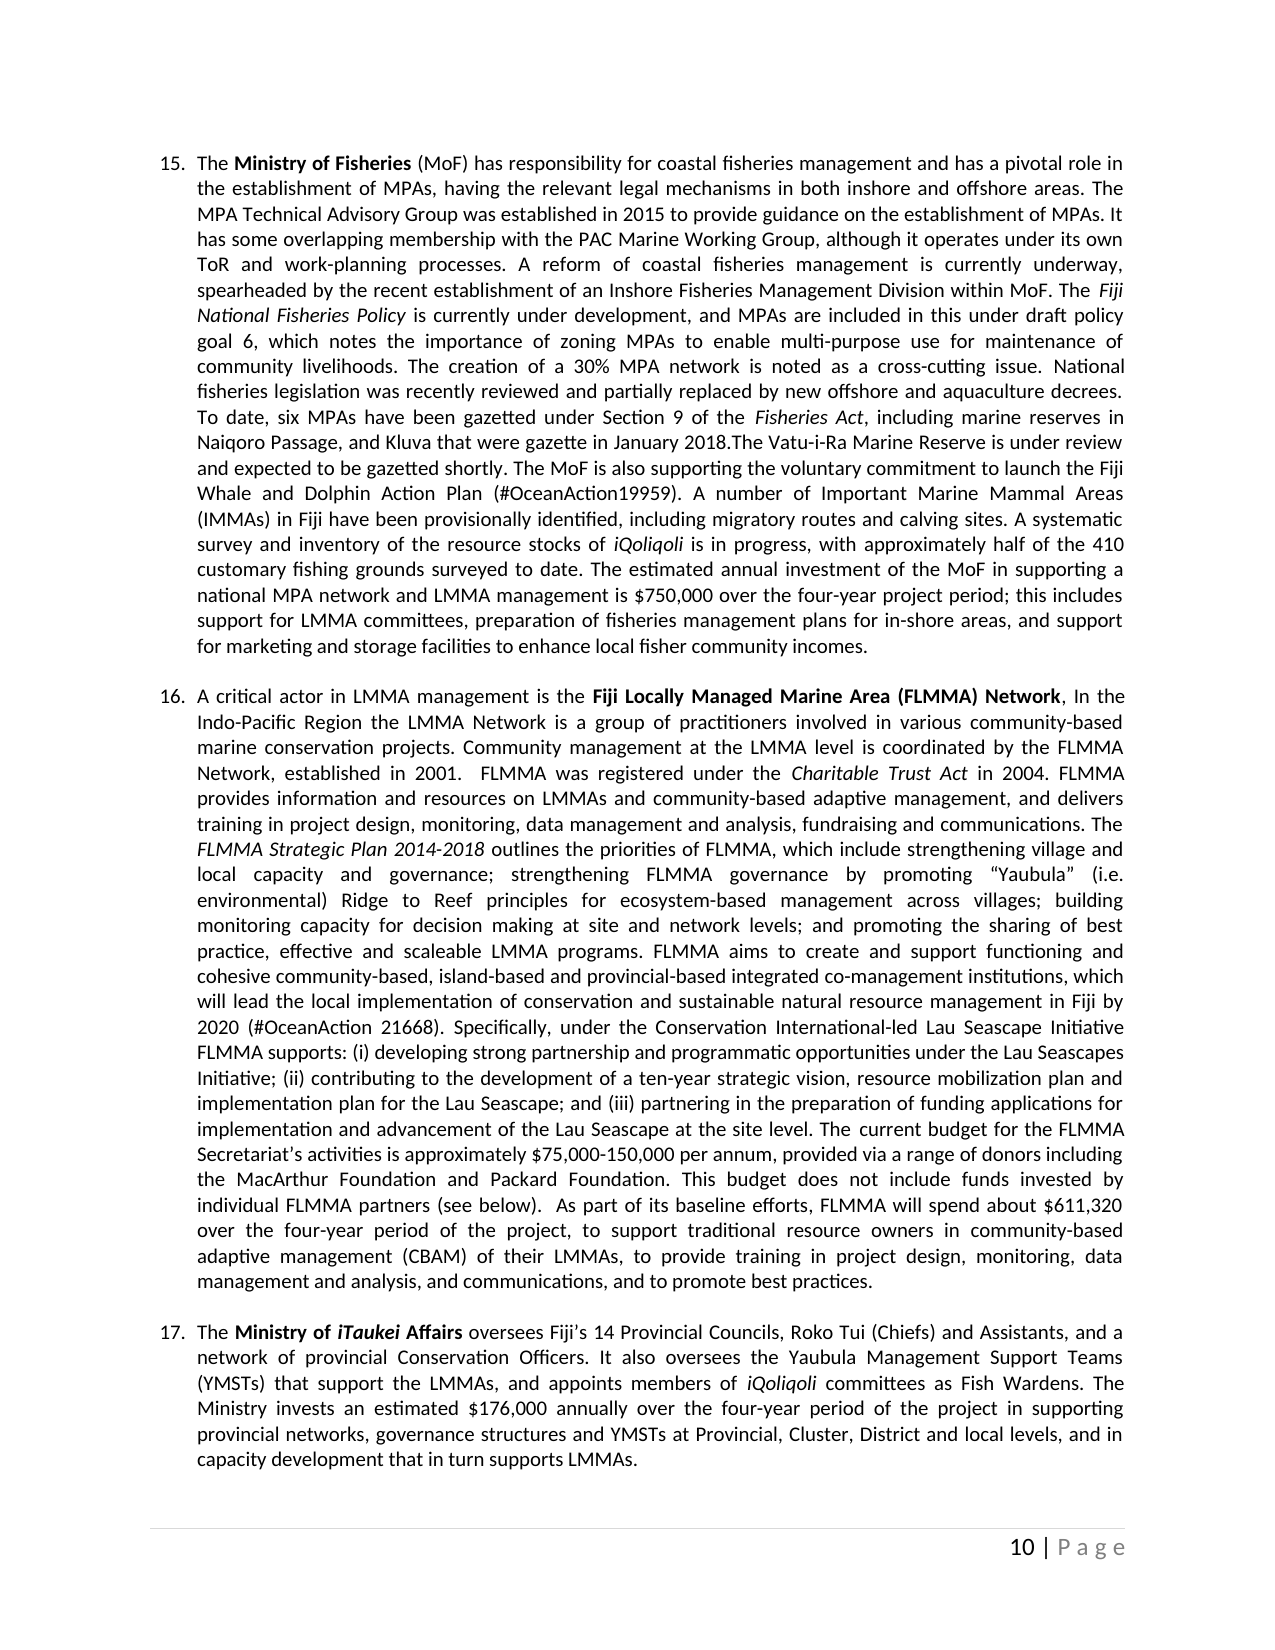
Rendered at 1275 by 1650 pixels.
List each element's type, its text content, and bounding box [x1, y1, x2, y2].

list The Ministry of Fisheries (MoF) has responsibility for coastal fisheries management and has a pivotal role in the establishment of MPAs, having the relevant legal mechanisms in both inshore and offshore areas. The MPA Technical Advisory Group was established in 2015 to provide guidance on the establishment of MPAs. It has some overlapping membership with the PAC Marine Working Group, although it operates under its own ToR and work-planning processes. A reform of coastal fisheries management is currently underway, spearheaded by the recent establishment of an Inshore Fisheries Management Division within MoF. The Fiji National Fisheries Policy is currently under development, and MPAs are included in this under draft policy goal 6, which notes the importance of zoning MPAs to enable multi-purpose use for maintenance of community livelihoods. The creation of a 30% MPA network is noted as a cross-cutting issue. National fisheries legislation was recently reviewed and partially replaced by new offshore and aquaculture decrees. To date, six MPAs have been gazetted under Section 9 of the Fisheries Act, including marine reserves in Naiqoro Passage, and Kluva that were gazette in January 2018.The Vatu-i-Ra Marine Reserve is under review and expected to be gazetted shortly. The MoF is also supporting the voluntary commitment to launch the Fiji Whale and Dolphin Action Plan (#OceanAction19959). A number of Important Marine Mammal Areas (IMMAs) in Fiji have been provisionally identified, including migratory routes and calving sites. A systematic survey and inventory of the resource stocks of iQoliqoli is in progress, with approximately half of the 410 customary fishing grounds surveyed to date. The estimated annual investment of the MoF in supporting a national MPA network and LMMA management is $750,000 over the four-year project period; this includes support for LMMA committees, preparation of fisheries management plans for in-shore areas, and support for marketing and storage facilities to enhance local fisher community incomes. [159, 150, 1125, 658]
list A critical actor in LMMA management is the Fiji Locally Managed Marine Area (FLMMA) Network, In the Indo-Pacific Region the LMMA Network is a group of practitioners involved in various community-based marine conservation projects. Community management at the LMMA level is coordinated by the FLMMA Network, established in 2001. FLMMA was registered under the Charitable Trust Act in 2004. FLMMA provides information and resources on LMMAs and community-based adaptive management, and delivers training in project design, monitoring, data management and analysis, fundraising and communications. The FLMMA Strategic Plan 2014-2018 outlines the priorities of FLMMA, which include strengthening village and local capacity and governance; strengthening FLMMA governance by promoting “Yaubula” (i.e. environmental) Ridge to Reef principles for ecosystem-based management across villages; building monitoring capacity for decision making at site and network levels; and promoting the sharing of best practice, effective and scaleable LMMA programs. FLMMA aims to create and support functioning and cohesive community-based, island-based and provincial-based integrated co-management institutions, which will lead the local implementation of conservation and sustainable natural resource management in Fiji by 2020 (#OceanAction 21668). Specifically, under the Conservation International-led Lau Seascape Initiative FLMMA supports: (i) developing strong partnership and programmatic opportunities under the Lau Seascapes Initiative; (ii) contributing to the development of a ten-year strategic vision, resource mobilization plan and implementation plan for the Lau Seascape; and (iii) partnering in the preparation of funding applications for implementation and advancement of the Lau Seascape at the site level. The current budget for the FLMMA Secretariat’s activities is approximately $75,000-150,000 per annum, provided via a range of donors including the MacArthur Foundation and Packard Foundation. This budget does not include funds invested by individual FLMMA partners (see below). As part of its baseline efforts, FLMMA will spend about $611,320 over the four-year period of the project, to support traditional resource owners in community-based adaptive management (CBAM) of their LMMAs, to provide training in project design, monitoring, data management and analysis, and communications, and to promote best practices. [159, 684, 1125, 1294]
list The Ministry of iTaukei Affairs oversees Fiji’s 14 Provincial Councils, Roko Tui (Chiefs) and Assistants, and a network of provincial Conservation Officers. It also oversees the Yaubula Management Support Teams (YMSTs) that support the LMMAs, and appoints members of iQoliqoli committees as Fish Wardens. The Ministry invests an estimated $176,000 annually over the four-year period of the project in supporting provincial networks, governance structures and YMSTs at Provincial, Cluster, District and local levels, and in capacity development that in turn supports LMMAs. [159, 1319, 1125, 1472]
